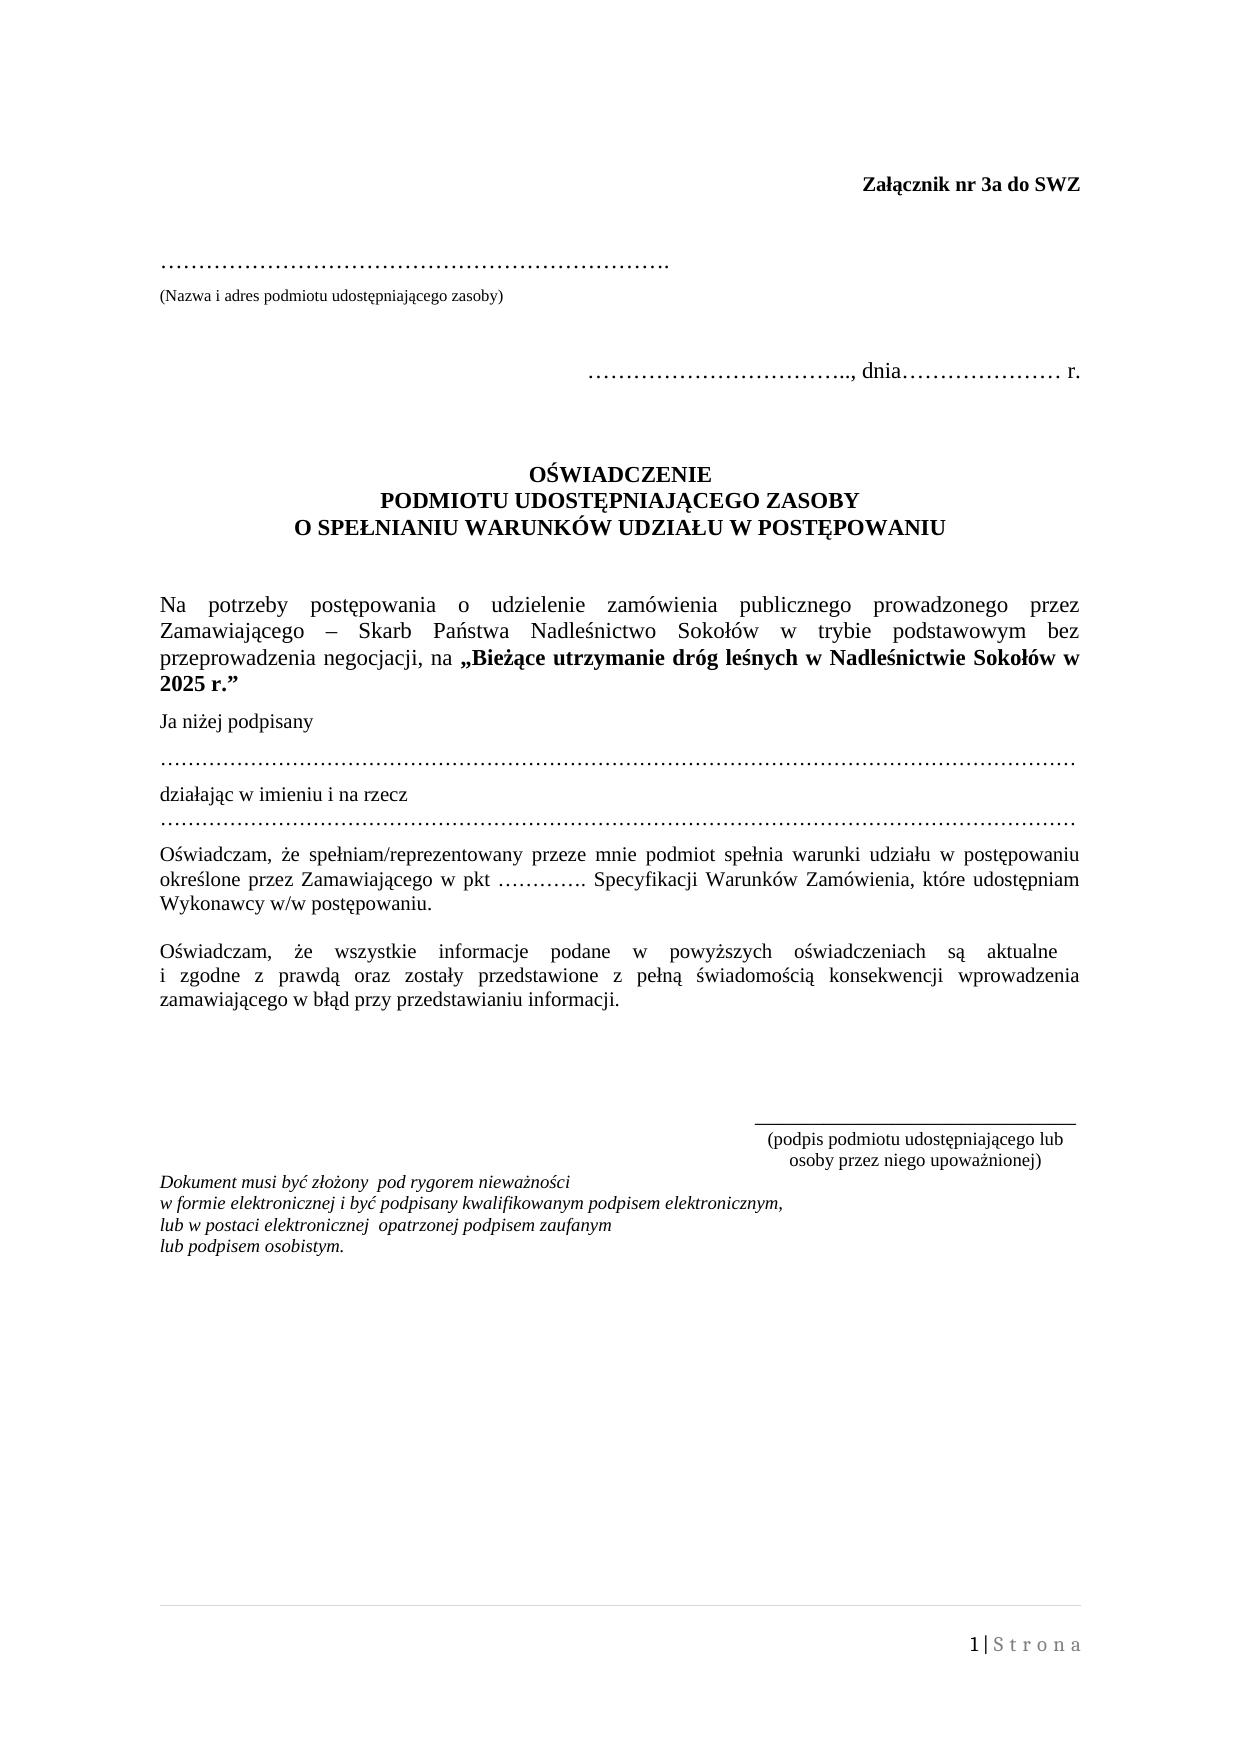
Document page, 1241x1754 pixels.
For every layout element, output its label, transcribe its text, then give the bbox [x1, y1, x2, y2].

text PODMIOTU UDOSTĘPNIAJĄCEGO ZASOBY O SPEŁNIANIU WARUNKÓW UDZIAŁU W POSTĘPOWANIU [159, 487, 1081, 540]
text …………………………………………………………………………………………………………………… [159, 746, 1081, 770]
text Oświadczam, że wszystkie informacje podane w powyższych oświadczeniach są aktualne i zgodne z prawdą oraz zostały przedstawione z pełną świadomością konsekwencji wprowadzenia zamawiającego w błąd przy przedstawianiu informacji. [159, 939, 1081, 1011]
text działając w imieniu i na rzecz [159, 782, 1081, 806]
text ____________________________ (podpis podmiotu udostępniającego lub osoby przez niego upoważnionej) [750, 1101, 1081, 1171]
text …………………………….., dnia………………… r. [159, 357, 1081, 383]
text Na potrzeby postępowania o udzielenie zamówienia publicznego prowadzonego przez Zamawiającego – Skarb Państwa Nadleśnictwo Sokołów w trybie podstawowym bez przeprowadzenia negocjacji, na „Bieżące utrzymanie dróg leśnych w Nadleśnictwie Sokołów w 2025 r.” [159, 591, 1081, 697]
text lub w postaci elektronicznej opatrzonej podpisem zaufanym [159, 1214, 1081, 1235]
text Załącznik nr 3a do SWZ [159, 172, 1081, 196]
text …………………………………………………………………………………………………………………… [159, 806, 1081, 830]
text lub podpisem osobistym. [159, 1235, 1081, 1257]
text OŚWIADCZENIE [159, 461, 1081, 487]
text (Nazwa i adres podmiotu udostępniającego zasoby) [159, 286, 1081, 305]
text …………………………………………………………. [159, 247, 1081, 274]
text Ja niżej podpisany [159, 709, 1081, 733]
text Oświadczam, że spełniam/reprezentowany przeze mnie podmiot spełnia warunki udziału w postępowaniu określone przez Zamawiającego w pkt …………. Specyfikacji Warunków Zamówienia, które udostępniam Wykonawcy w/w postępowaniu. [159, 842, 1081, 914]
text Dokument musi być złożony pod rygorem nieważności w formie elektronicznej i być podpisany kwalifikowanym podpisem elektronicznym, [159, 1171, 1081, 1214]
